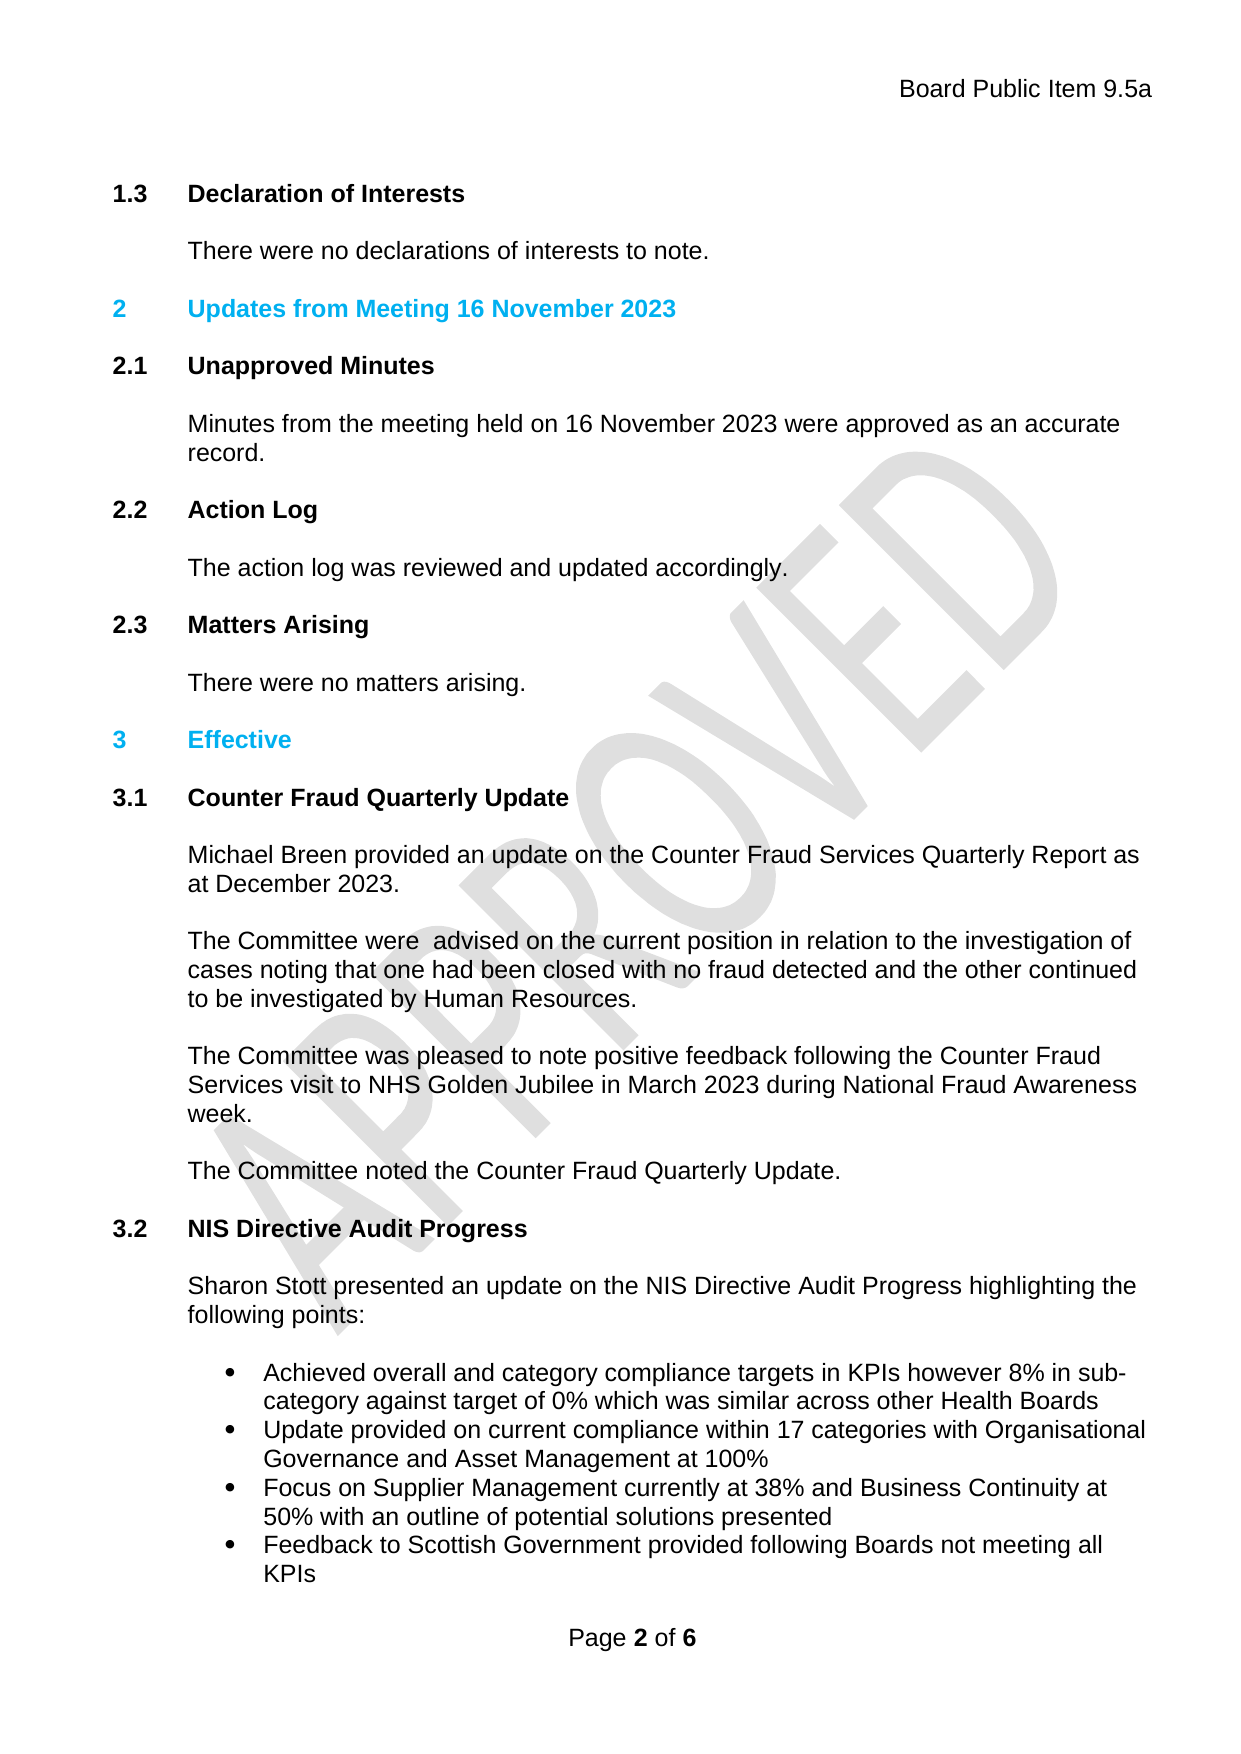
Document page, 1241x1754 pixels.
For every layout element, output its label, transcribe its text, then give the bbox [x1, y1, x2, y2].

list Feedback to Scottish Government provided following Boards not meeting all KPIs [226, 1530, 1152, 1588]
list There were no declarations of interests to note. [187, 236, 1152, 265]
title Effective [112, 725, 1152, 754]
title 2.2 Action Log [112, 495, 1152, 524]
text 3.1 Counter Fraud Quarterly Update [112, 782, 1152, 811]
text The Committee was pleased to note positive feedback following the Counter Fraud Services visit to NHS Golden Jubilee in March 2023 during National Fraud Awareness week. [112, 1041, 1152, 1127]
title There were no matters arising. [112, 667, 1152, 696]
list Achieved overall and category compliance targets in KPIs however 8% in sub-category against target of 0% which was similar across other Health Boards [226, 1357, 1152, 1415]
text 3.2 NIS Directive Audit Progress [112, 1214, 1152, 1242]
title The action log was reviewed and updated accordingly. [112, 552, 1152, 581]
list 2.1 Unapproved Minutes [112, 351, 1152, 380]
title Updates from Meeting 16 November 2023 [112, 294, 1152, 322]
text 1.3 Declaration of Interests [112, 179, 1152, 236]
list The Committee were advised on the current position in relation to the investigation of cases noting that one had been closed with no fraud detected and the other continued to be investigated by Human Resources. [187, 926, 1152, 1012]
text Minutes from the meeting held on 16 November 2023 were approved as an accurate record. [187, 409, 1152, 466]
list Focus on Supplier Management currently at 38% and Business Continuity at 50% with an outline of potential solutions presented [226, 1473, 1152, 1530]
list Update provided on current compliance within 17 categories with Organisational Governance and Asset Management at 100% [226, 1415, 1152, 1473]
text Sharon Stott presented an update on the NIS Directive Audit Progress highlighting the following points: [112, 1271, 1152, 1329]
text Michael Breen provided an update on the Counter Fraud Services Quarterly Report as at December 2023. [187, 840, 1152, 897]
title 2.3 Matters Arising [112, 610, 1152, 639]
text The Committee noted the Counter Fraud Quarterly Update. [112, 1156, 1152, 1185]
